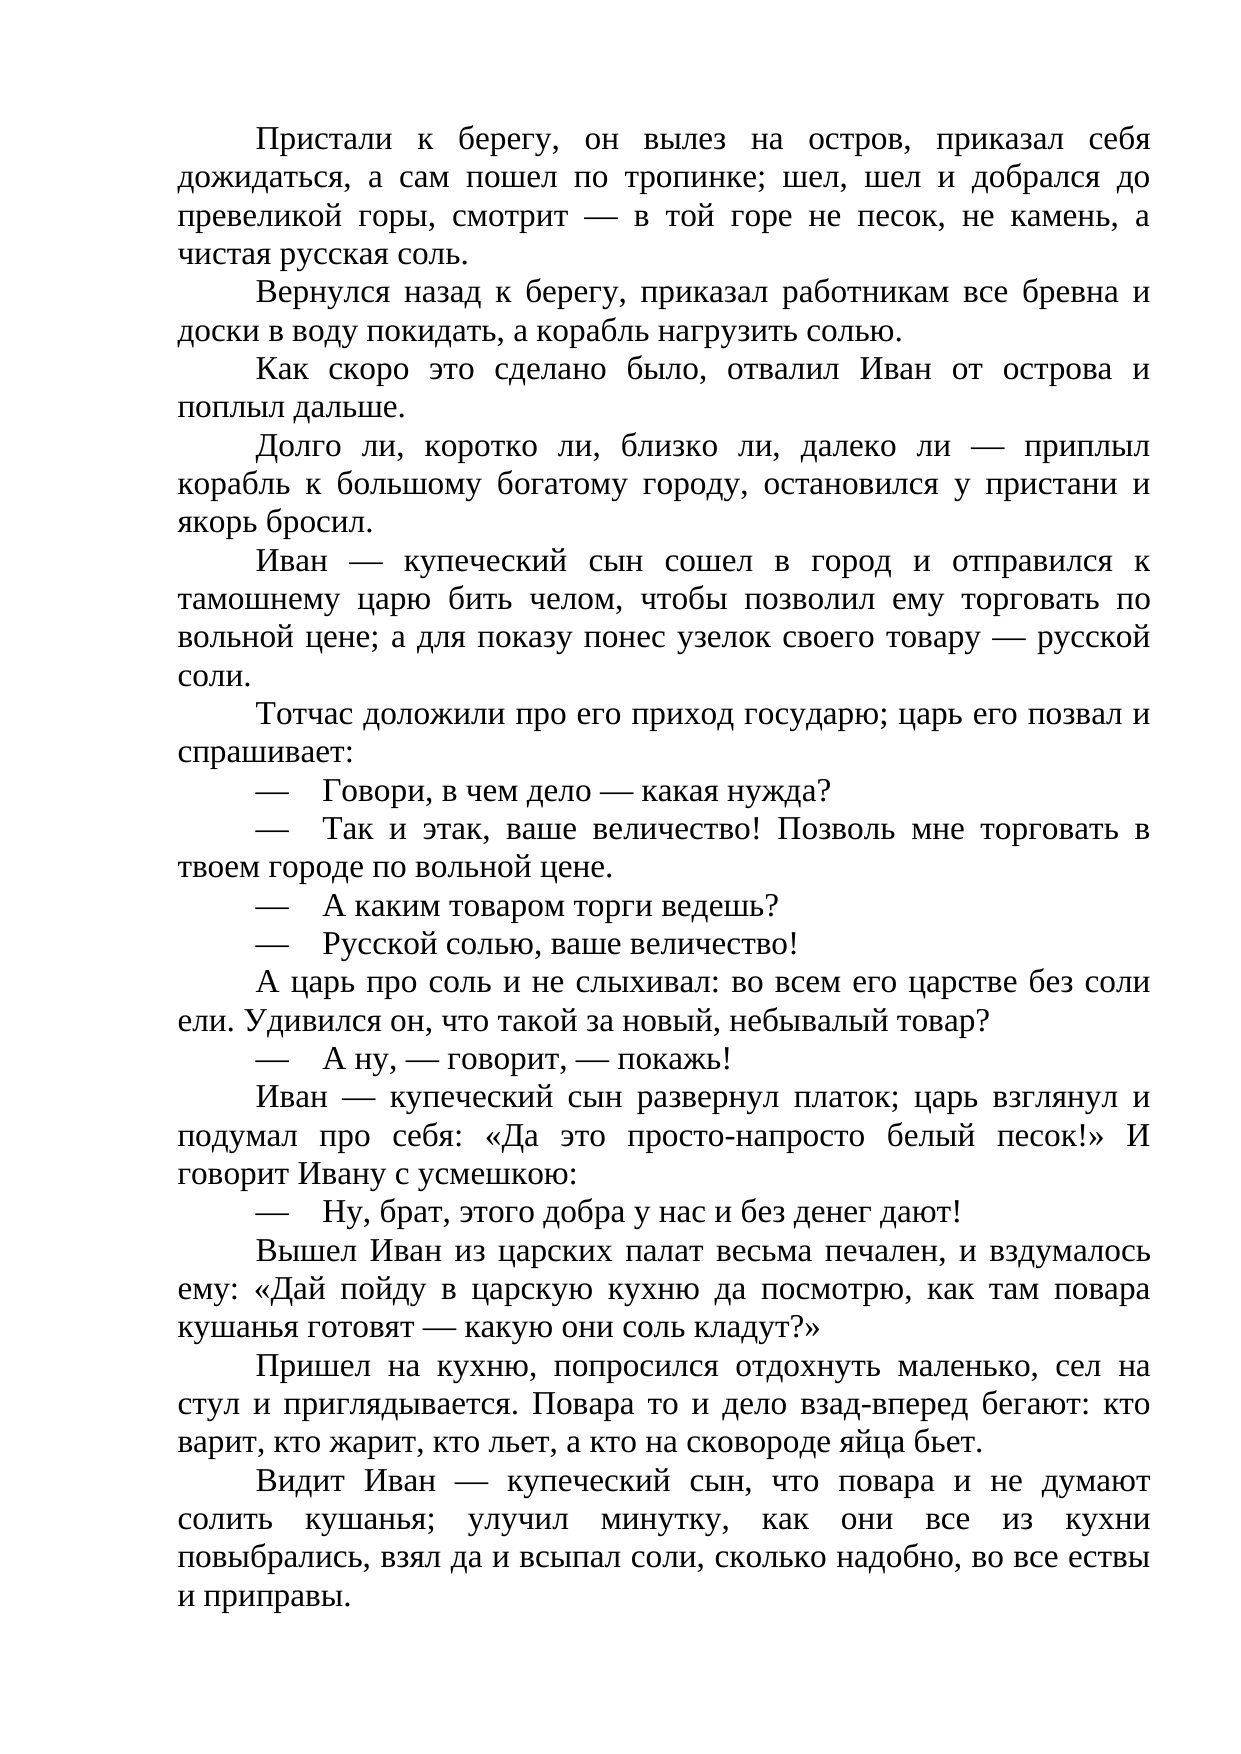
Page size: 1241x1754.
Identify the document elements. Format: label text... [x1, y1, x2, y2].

text Видит Иван — купеческий сын, что повара и не думают солить кушанья; улучил минутку, как они все из кухни повыбрались, взял да и всыпал соли, сколько надобно, во все ествы и приправы. [177, 1460, 1152, 1613]
text Пристали к берегу, он вылез на остров, приказал себя дожидаться, а сам пошел по тропинке; шел, шел и добрался до превеликой горы, смотрит — в той горе не песок, не камень, а чистая русская соль. [177, 118, 1152, 271]
text — Ну, брат, этого добра у нас и без денег дают! [177, 1191, 1152, 1230]
text Долго ли, коротко ли, близко ли, далеко ли — приплыл корабль к большому богатому городу, остановился у пристани и якорь бросил. [177, 425, 1152, 540]
text Вернулся назад к берегу, приказал работникам все бревна и доски в воду покидать, а корабль нагрузить солью. [177, 271, 1152, 348]
text Пришел на кухню, попросился отдохнуть маленько, сел на стул и приглядывается. Повара то и дело взад-вперед бегают: кто варит, кто жарит, кто льет, а кто на сковороде яйца бьет. [177, 1345, 1152, 1460]
text А царь про соль и не слыхивал: во всем его царстве без соли ели. Удивился он, что такой за новый, небывалый товар? [177, 961, 1152, 1038]
text — Русской солью, ваше величество! [177, 923, 1152, 961]
text — Так и этак, ваше величество! Позволь мне торговать в твоем городе по вольной цене. [177, 808, 1152, 885]
text — А ну, — говорит, — покажь! [177, 1038, 1152, 1076]
text — А каким товаром торги ведешь? [177, 885, 1152, 923]
text Вышел Иван из царских палат весьма печален, и вздумалось ему: «Дай пойду в царскую кухню да посмотрю, как там повара кушанья готовят — какую они соль кладут?» [177, 1230, 1152, 1345]
text Иван — купеческий сын сошел в город и отправился к тамошнему царю бить челом, чтобы позволил ему торговать по вольной цене; а для показу понес узелок своего товару — русской соли. [177, 540, 1152, 693]
text — Говори, в чем дело — какая нужда? [177, 770, 1152, 808]
text Как скоро это сделано было, отвалил Иван от острова и поплыл дальше. [177, 348, 1152, 425]
text Иван — купеческий сын развернул платок; царь взглянул и подумал про себя: «Да это просто-напросто белый песок!» И говорит Ивану с усмешкою: [177, 1076, 1152, 1191]
text Тотчас доложили про его приход государю; царь его позвал и спрашивает: [177, 693, 1152, 770]
